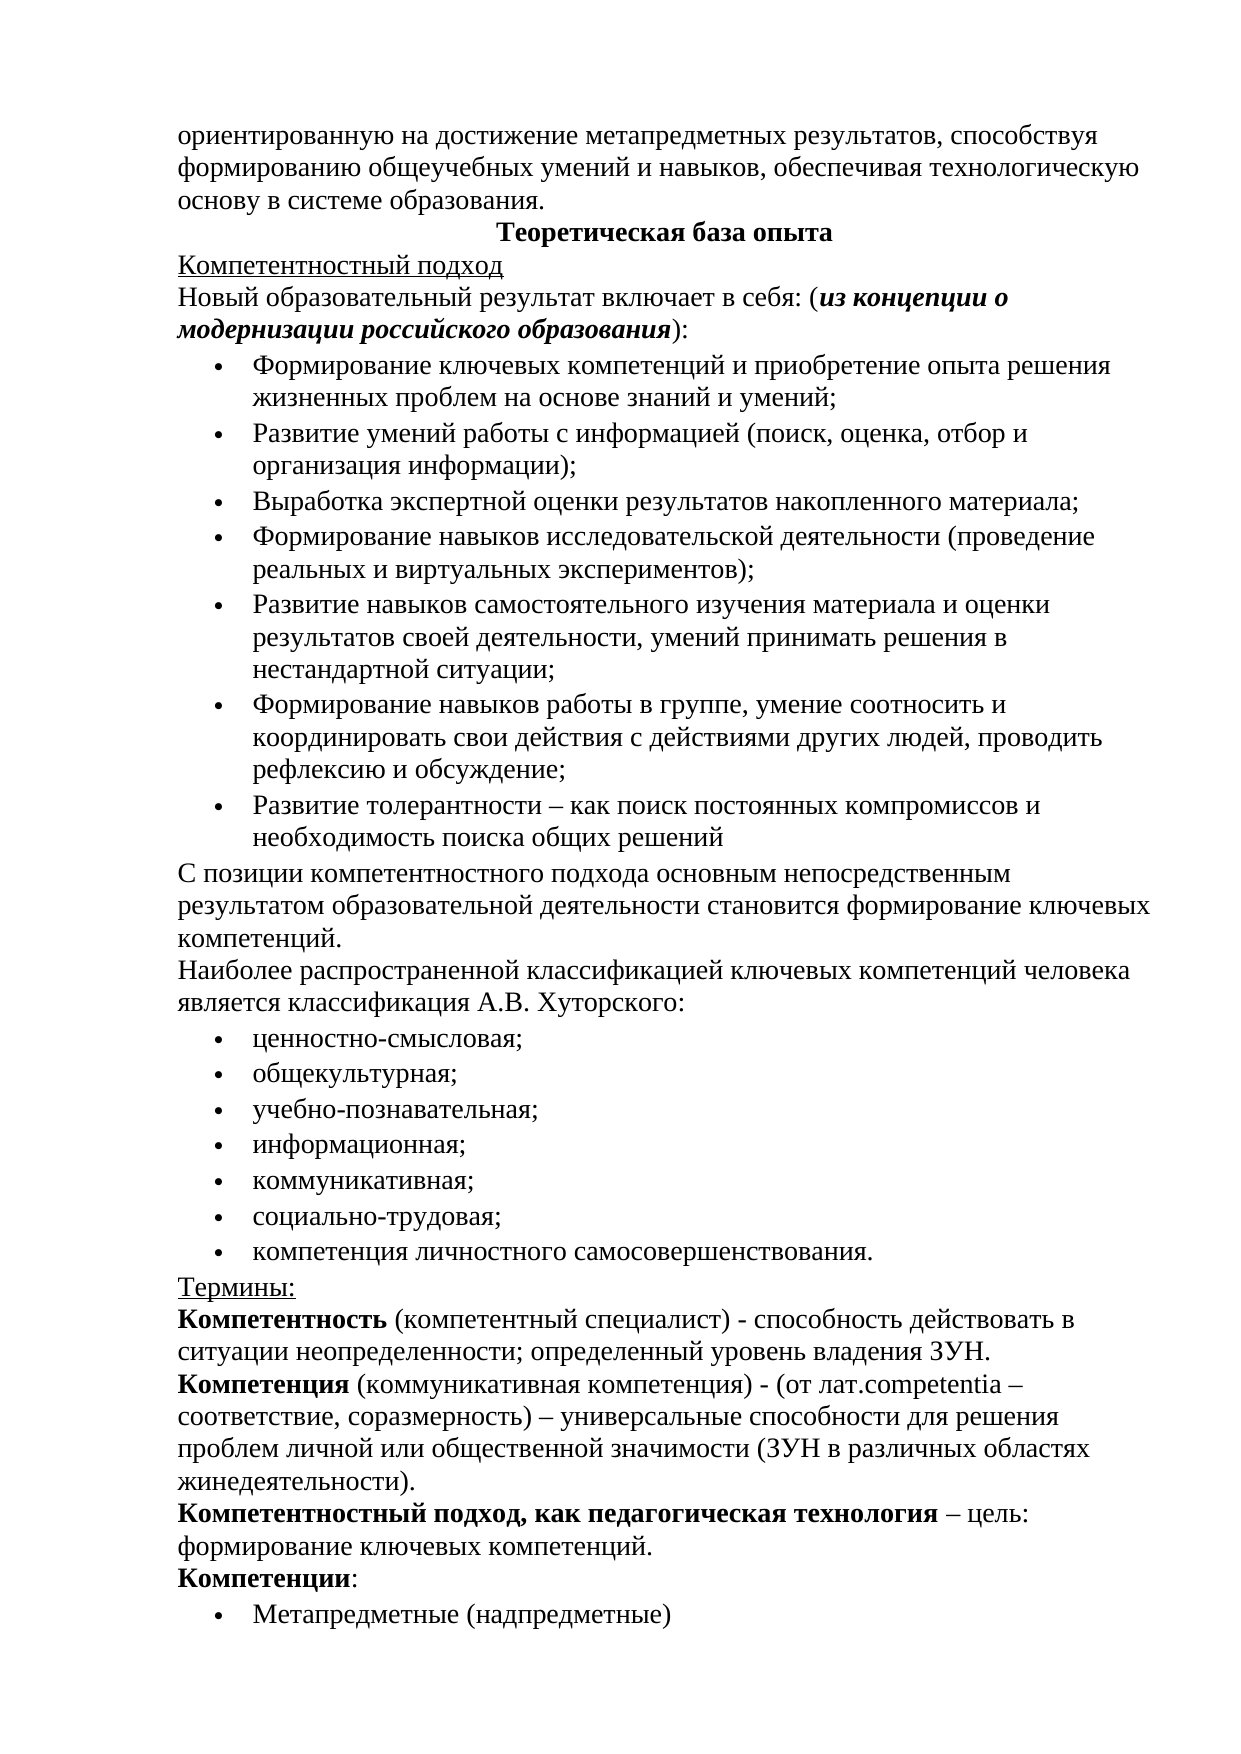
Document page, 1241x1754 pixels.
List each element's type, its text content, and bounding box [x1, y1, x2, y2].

text Новый образовательный результат включает в себя: (из концепции о модернизации российского образования): [177, 280, 1152, 345]
list общекультурная; [215, 1056, 1152, 1089]
text С позиции компетентностного подхода основным непосредственным результатом образовательной деятельности становится формирование ключевых компетенций. [177, 856, 1152, 953]
text Компетенция (коммуникативная компетенция) - (от лат.competentia – соответствие, соразмерность) – универсальные способности для решения проблем личной или общественной значимости (ЗУН в различных областях жинедеятельности). [177, 1367, 1152, 1496]
list Развитие навыков самостоятельного изучения материала и оценки результатов своей деятельности, умений принимать решения в нестандартной ситуации; [215, 587, 1152, 684]
list Развитие умений работы с информацией (поиск, оценка, отбор и организация информации); [215, 416, 1152, 481]
text Термины: [177, 1269, 1152, 1302]
list Формирование ключевых компетенций и приобретение опыта решения жизненных проблем на основе знаний и умений; [215, 348, 1152, 413]
list компетенция личностного самосовершенствования. [215, 1234, 1152, 1266]
text Теоретическая база опыта [177, 215, 1152, 248]
text Компетентность (компетентный специалист) - способность действовать в ситуации неопределенности; определенный уровень владения ЗУН. [177, 1302, 1152, 1367]
list социально-трудовая; [215, 1198, 1152, 1231]
text Компетентностный подход [177, 248, 1152, 280]
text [177, 118, 1152, 215]
text Компетентностный подход, как педагогическая технология – цель: формирование ключевых компетенций. [177, 1496, 1152, 1561]
list ценностно-смысловая; [215, 1021, 1152, 1053]
text Наиболее распространенной классификацией ключевых компетенций человека является классификация А.В. Хуторского: [177, 953, 1152, 1018]
list Развитие толерантности – как поиск постоянных компромиссов и необходимость поиска общих решений [215, 788, 1152, 853]
list учебно-познавательная; [215, 1092, 1152, 1124]
list Выработка экспертной оценки результатов накопленного материала; [215, 484, 1152, 516]
list информационная; [215, 1127, 1152, 1160]
list коммуникативная; [215, 1163, 1152, 1195]
list Формирование навыков работы в группе, умение соотносить и координировать свои действия с действиями других людей, проводить рефлексию и обсуждение; [215, 688, 1152, 785]
list Метапредметные (надпредметные) [215, 1597, 1152, 1629]
list Формирование навыков исследовательской деятельности (проведение реальных и виртуальных экспериментов); [215, 519, 1152, 584]
text Компетенции: [177, 1561, 1152, 1593]
